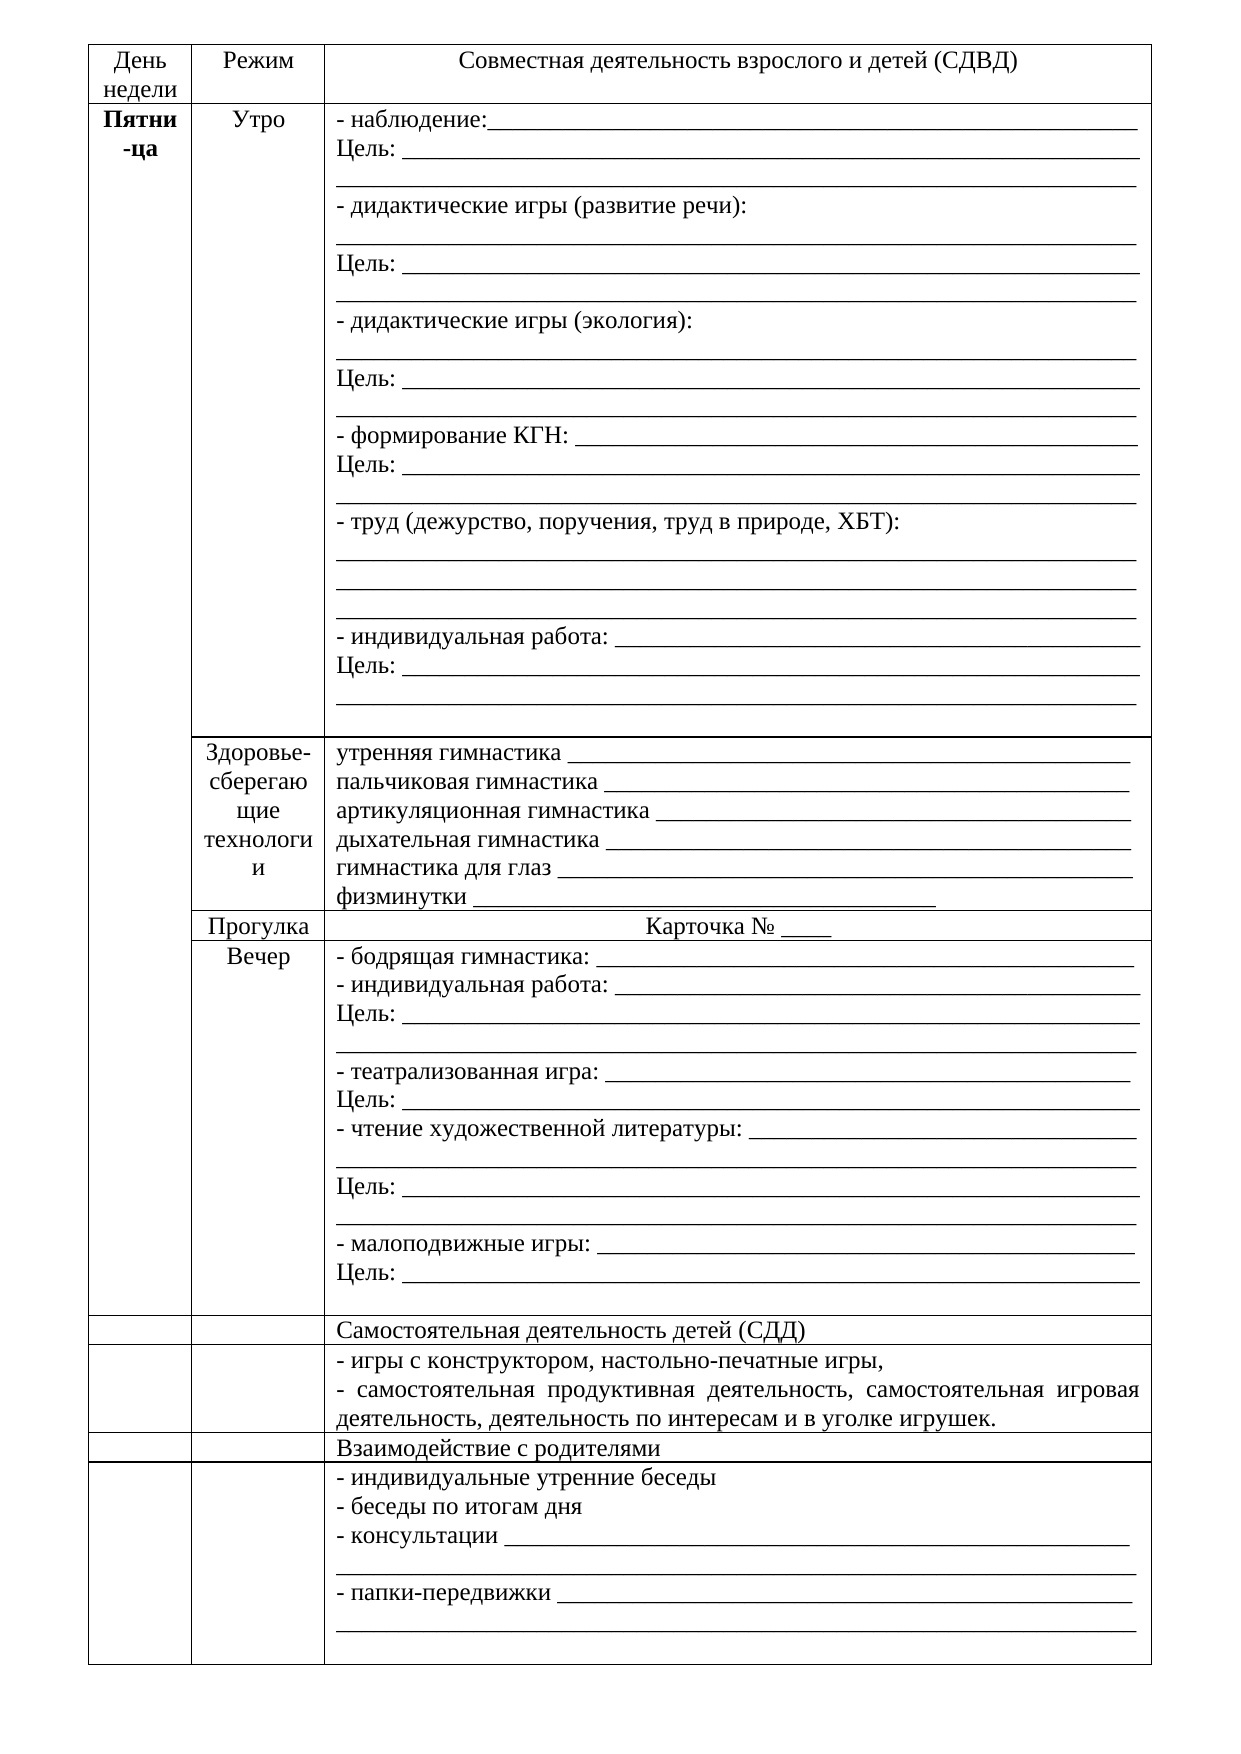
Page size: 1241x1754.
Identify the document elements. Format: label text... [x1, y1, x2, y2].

table_cell - индивидуальные утренние беседы - беседы по итогам дня - консультации __________________________________________________ ________________________________________________________________ - папки-передвижки ______________________________________________ ________________________________________________________________ [325, 1463, 1151, 1664]
table_cell Взаимодействие с родителями [325, 1433, 1151, 1461]
table_cell [192, 1433, 324, 1461]
table_cell - наблюдение:____________________________________________________ Цель: ___________________________________________________________ ________________________________________________________________ - дидактические игры (развитие речи): ________________________________________________________________ Цель: ___________________________________________________________ ________________________________________________________________ - дидактические игры (экология): ________________________________________________________________ Цель: ___________________________________________________________ ________________________________________________________________ - формирование КГН: _____________________________________________ Цель: ___________________________________________________________ ________________________________________________________________ - труд (дежурство, поручения, труд в природе, ХБТ): ________________________________________________________________ ________________________________________________________________ ________________________________________________________________ - индивидуальная работа: __________________________________________ Цель: ___________________________________________________________ ________________________________________________________________ [325, 104, 1151, 736]
table_cell [89, 1345, 191, 1432]
table_header День недели [89, 45, 191, 103]
table_cell [192, 1316, 324, 1344]
table_header Совместная деятельность взрослого и детей (СДВД) [325, 45, 1151, 103]
table_cell Вечер [192, 941, 324, 1314]
table_cell Здоровье-сберегающие технологии [192, 738, 324, 910]
table_cell [89, 1316, 191, 1344]
table_cell Самостоятельная деятельность детей (СДД) [325, 1316, 1151, 1344]
table_cell - игры с конструктором, настольно-печатные игры, - самостоятельная продуктивная деятельность, самостоятельная игровая деятельность, деятельность по интересам и в уголке игрушек. [325, 1345, 1151, 1432]
table_cell [192, 1345, 324, 1432]
table_cell утренняя гимнастика _____________________________________________ пальчиковая гимнастика __________________________________________ артикуляционная гимнастика ______________________________________ дыхательная гимнастика __________________________________________ гимнастика для глаз ______________________________________________ физминутки _____________________________________ [325, 738, 1151, 910]
table_cell - бодрящая гимнастика: ___________________________________________ - индивидуальная работа: __________________________________________ Цель: ___________________________________________________________ ________________________________________________________________ - театрализованная игра: __________________________________________ Цель: ___________________________________________________________ - чтение художественной литературы: _______________________________ ________________________________________________________________ Цель: ___________________________________________________________ ________________________________________________________________ - малоподвижные игры: ___________________________________________ Цель: ___________________________________________________________ [325, 941, 1151, 1314]
table_cell Карточка № ____ [325, 911, 1151, 940]
table_cell Утро [192, 104, 324, 736]
table_header Режим [192, 45, 324, 103]
table_cell Прогулка [192, 911, 324, 940]
table_cell [89, 1433, 191, 1461]
table_cell [89, 1463, 191, 1664]
table_cell [192, 1463, 324, 1664]
table_cell Пятни-ца [89, 104, 191, 1314]
